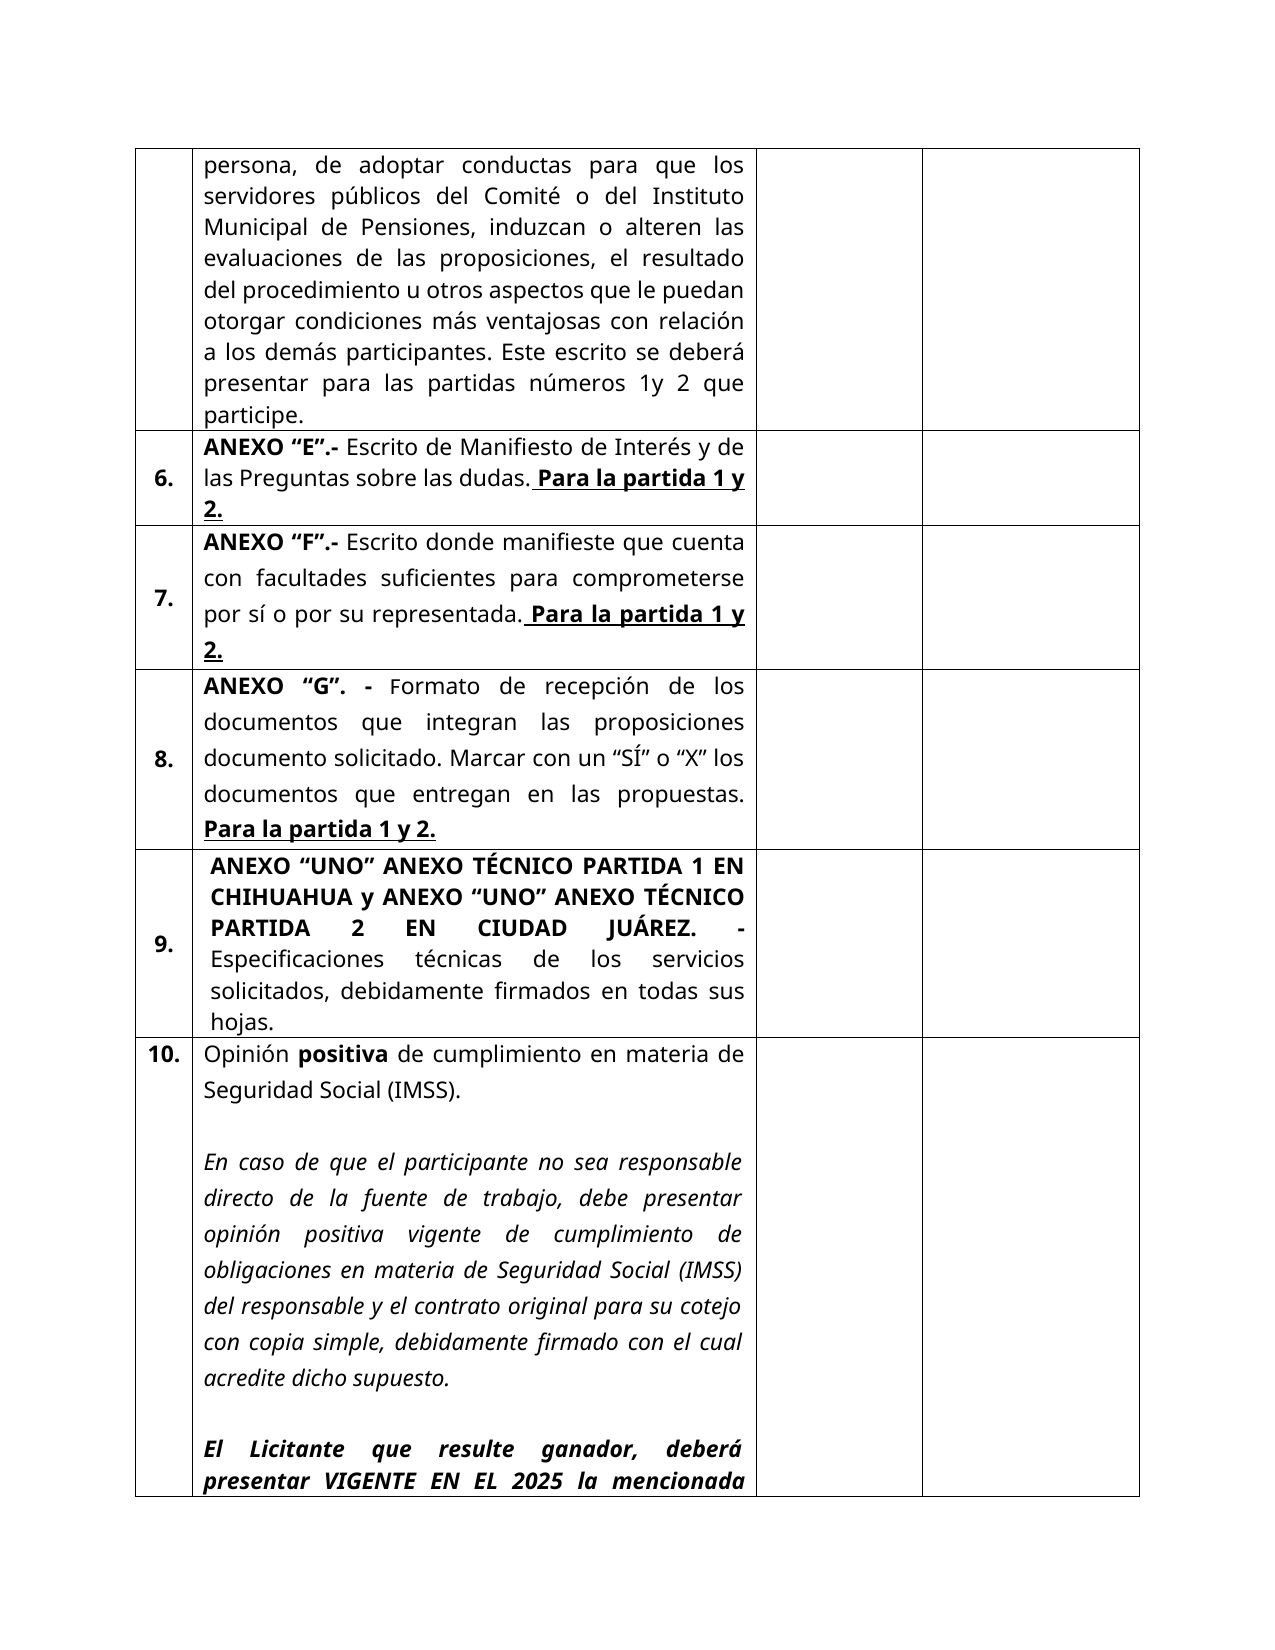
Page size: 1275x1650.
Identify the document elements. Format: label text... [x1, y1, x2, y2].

table_cell [757, 526, 922, 669]
table_cell ANEXO “UNO” ANEXO TÉCNICO PARTIDA 1 EN CHIHUAHUA y ANEXO “UNO” ANEXO TÉCNICO PARTIDA 2 EN CIUDAD JUÁREZ. - Especificaciones técnicas de los servicios solicitados, debidamente firmados en todas sus hojas. [193, 850, 756, 1037]
table_cell [923, 670, 1139, 848]
table_cell [757, 431, 922, 525]
table_cell [923, 526, 1139, 669]
table_cell [923, 1038, 1139, 1496]
table_cell ANEXO “E”.- Escrito de Manifiesto de Interés y de las Preguntas sobre las dudas. Para la partida 1 y 2. [193, 431, 756, 525]
table_cell [923, 431, 1139, 525]
table_cell 9. [136, 850, 192, 1037]
table_cell ANEXO “G”. - Formato de recepción de los documentos que integran las proposiciones documento solicitado. Marcar con un “SÍ” o “X” los documentos que entregan en las propuestas. Para la partida 1 y 2. [193, 670, 756, 848]
table_cell [923, 149, 1139, 430]
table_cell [193, 149, 756, 430]
table_cell 8. [136, 670, 192, 848]
table_cell 5. [136, 149, 192, 430]
table_cell [757, 850, 922, 1037]
table_cell 7. [136, 526, 192, 669]
table_cell 10. [136, 1038, 192, 1496]
table_cell [923, 850, 1139, 1037]
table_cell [193, 1038, 756, 1496]
table_cell 6. [136, 431, 192, 525]
table_cell [757, 149, 922, 430]
table_cell ANEXO “F”.- Escrito donde manifieste que cuenta con facultades suficientes para comprometerse por sí o por su representada. Para la partida 1 y 2. [193, 526, 756, 669]
table_cell [757, 670, 922, 848]
table_cell [757, 1038, 922, 1496]
